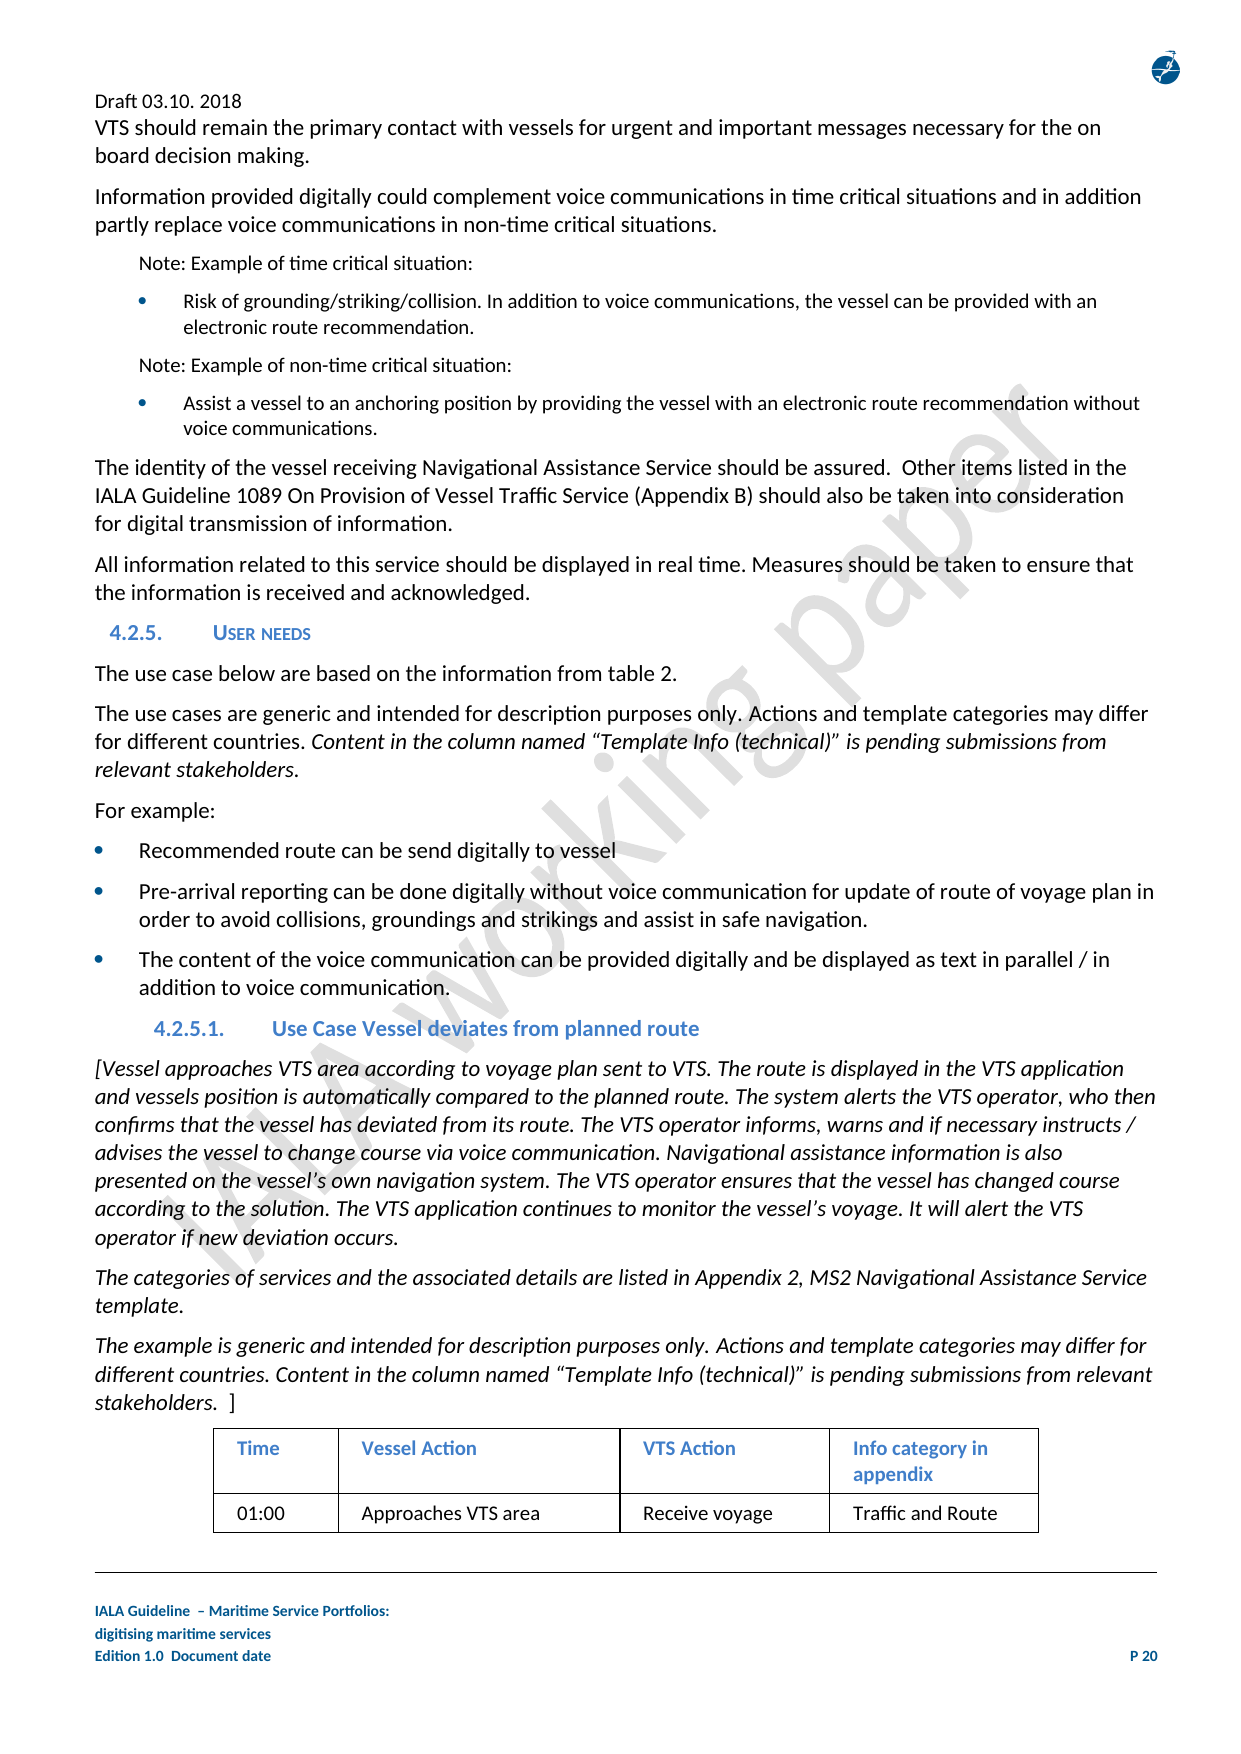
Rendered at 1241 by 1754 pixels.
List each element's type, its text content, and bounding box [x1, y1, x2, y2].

text Recommended route can be send digitally to vessel [94, 836, 1157, 864]
text Risk of grounding/striking/collision. In addition to voice communications, the vessel can be provided with an electronic route recommendation. [139, 288, 1157, 339]
table_header Info category in appendix [830, 1429, 1038, 1493]
subtitle Use Case Vessel deviates from planned route [154, 1014, 1157, 1042]
text Information provided digitally could complement voice communications in time critical situations and in addition partly replace voice communications in non-time critical situations. [94, 182, 1157, 238]
text The content of the voice communication can be provided digitally and be displayed as text in parallel / in addition to voice communication. [94, 945, 1157, 1001]
text Pre-arrival reporting can be done digitally without voice communication for update of route of voyage plan in order to avoid collisions, groundings and strikings and assist in safe navigation. [94, 877, 1157, 933]
table_header VTS Action [621, 1429, 829, 1493]
text The use case below are based on the information from table 2. [94, 659, 1157, 687]
table_header Time [214, 1429, 338, 1493]
text [Vessel approaches VTS area according to voyage plan sent to VTS. The route is displayed in the VTS application and vessels position is automatically compared to the planned route. The system alerts the VTS operator, who then confirms that the vessel has deviated from its route. The VTS operator informs, warns and if necessary instructs / advises the vessel to change course via voice communication. Navigational assistance information is also presented on the vessel’s own navigation system. The VTS operator ensures that the vessel has changed course according to the solution. The VTS application continues to monitor the vessel’s voyage. It will alert the VTS operator if new deviation occurs. [94, 1054, 1157, 1251]
text Note: Example of non-time critical situation: [139, 352, 1157, 377]
table_cell Traffic and Route Information [830, 1494, 1038, 1532]
list All information related to this service should be displayed in real time. Measures should be taken to ensure that the information is received and acknowledged. [94, 550, 1157, 606]
list The identity of the vessel receiving Navigational Assistance Service should be assured. Other items listed in the IALA Guideline 1089 On Provision of Vessel Traffic Service (Appendix B) should also be taken into consideration for digital transmission of information. [94, 453, 1157, 537]
text Note: Example of time critical situation: [139, 251, 1157, 276]
text The categories of services and the associated details are listed in Appendix 2, MS2 Navigational Assistance Service template. [94, 1263, 1157, 1319]
table_cell 01:00 [214, 1494, 338, 1532]
text The example is generic and intended for description purposes only. Actions and template categories may differ for different countries. Content in the column named “Template Info (technical)” is pending submissions from relevant stakeholders. ] [94, 1332, 1157, 1416]
subtitle User needs [109, 618, 1157, 646]
picture [1120, 0, 1239, 119]
text For example: [94, 796, 1157, 824]
text Assist a vessel to an anchoring position by providing the vessel with an electronic route recommendation without voice communications. [139, 390, 1157, 441]
table_cell Approaches VTS area [339, 1494, 619, 1532]
table_header Vessel Action [339, 1429, 619, 1493]
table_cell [621, 1494, 829, 1532]
text VTS should remain the primary contact with vessels for urgent and important messages necessary for the on board decision making. [94, 113, 1157, 169]
text The use cases are generic and intended for description purposes only. Actions and template categories may differ for different countries. Content in the column named “Template Info (technical)” is pending submissions from relevant stakeholders. [94, 699, 1157, 783]
